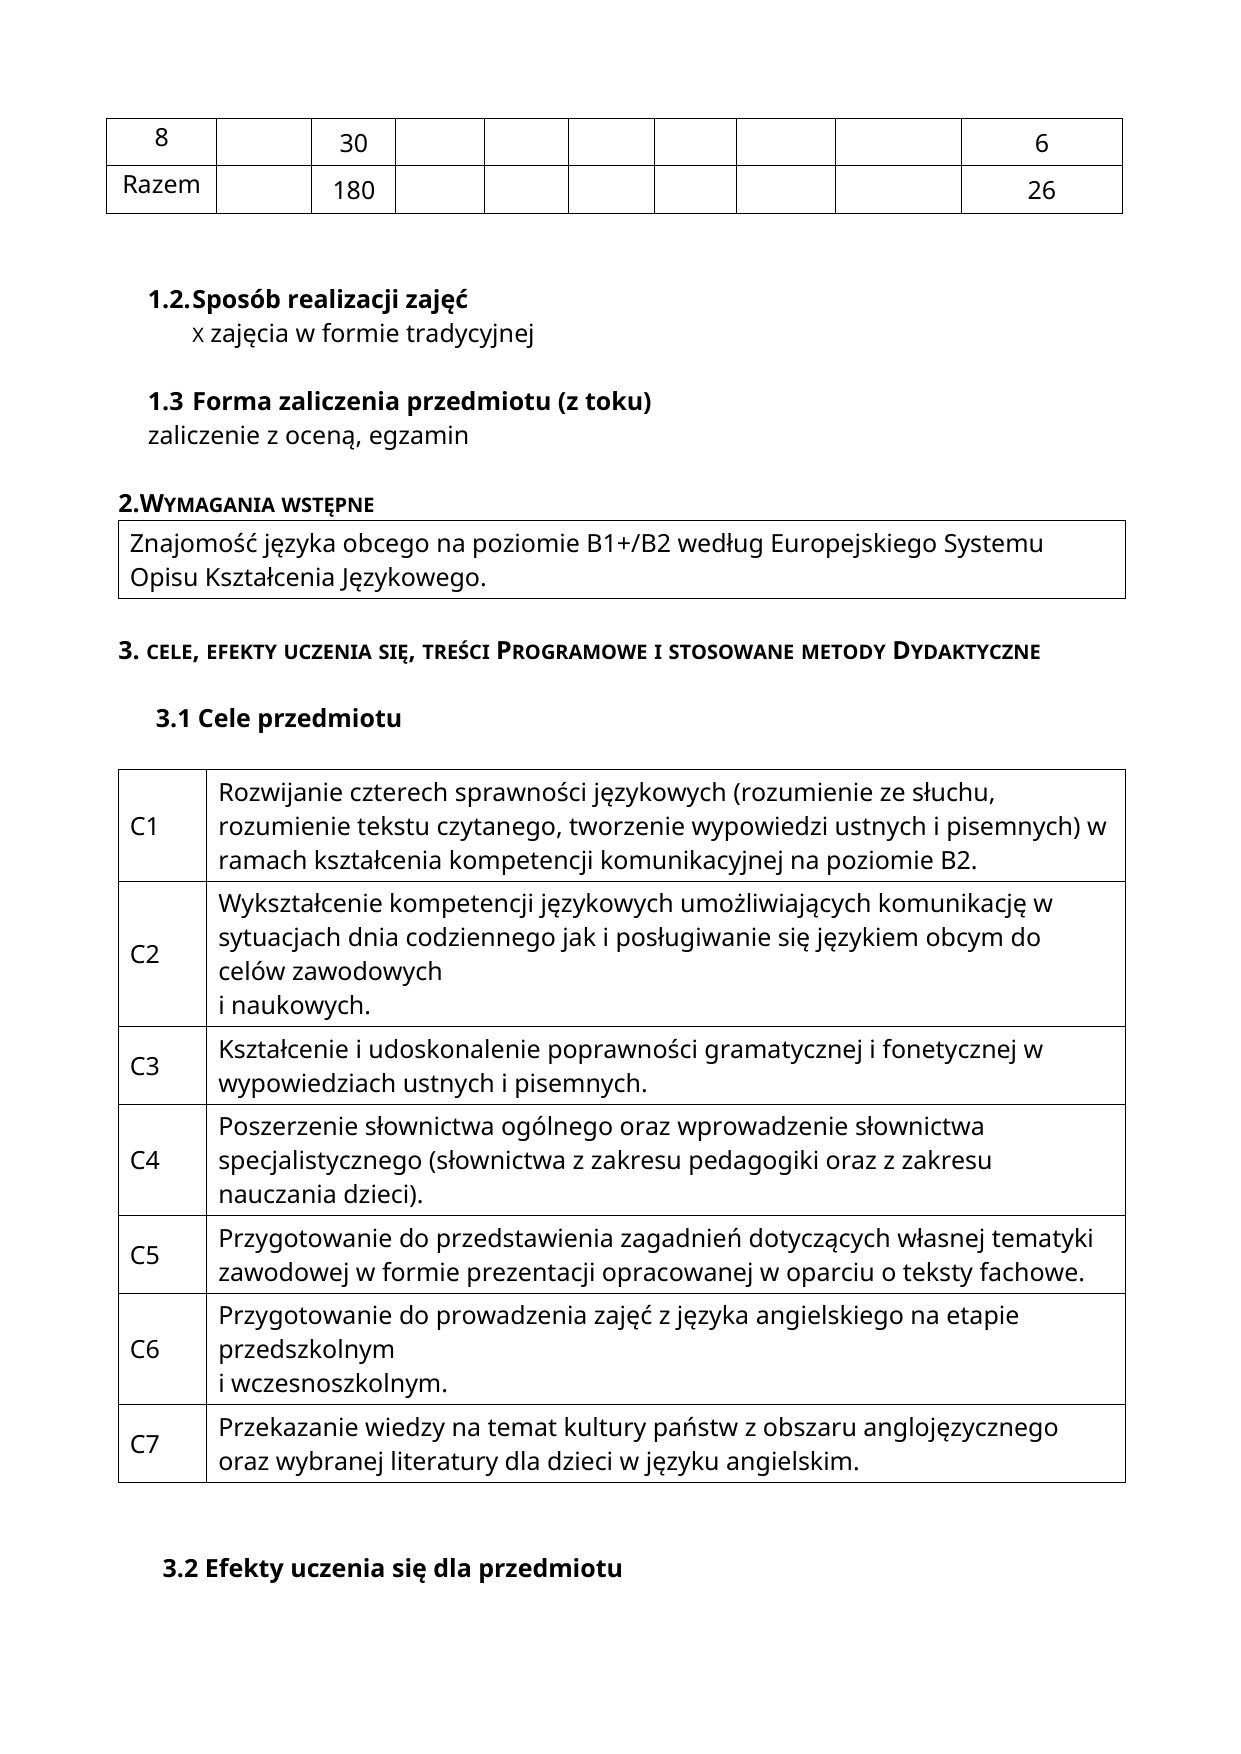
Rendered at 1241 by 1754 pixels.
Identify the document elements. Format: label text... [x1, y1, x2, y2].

table_header Znajomość języka obcego na poziomie B1+/B2 według Europejskiego Systemu Opisu Kształcenia Językowego. [119, 521, 1125, 598]
table_cell [485, 166, 568, 212]
table_cell 8 [107, 119, 216, 165]
table_cell 30 [312, 119, 395, 165]
table_header C1 [119, 770, 206, 881]
text 1.2. Sposób realizacji zajęć [148, 282, 1122, 316]
table_cell Kształcenie i udoskonalenie poprawności gramatycznej i fonetycznej w wypowiedziach ustnych i pisemnych. [207, 1027, 1125, 1104]
table_cell [655, 119, 736, 165]
table_cell Przygotowanie do przedstawienia zagadnień dotyczących własnej tematyki zawodowej w formie prezentacji opracowanej w oparciu o teksty fachowe. [207, 1216, 1125, 1293]
table_cell [836, 166, 961, 212]
text 3.2 Efekty uczenia się dla przedmiotu [162, 1551, 1122, 1585]
table_cell [569, 166, 654, 212]
table_cell C3 [119, 1027, 206, 1104]
table_cell [217, 166, 311, 212]
table_cell [836, 119, 961, 165]
table_cell C4 [119, 1105, 206, 1215]
table_cell Razem [107, 166, 216, 212]
text 2.Wymagania wstępne [118, 486, 1122, 520]
table_cell [396, 119, 484, 165]
table_cell [655, 166, 736, 212]
table_cell Wykształcenie kompetencji językowych umożliwiających komunikację w sytuacjach dnia codziennego jak i posługiwanie się językiem obcym do celów zawodowych i naukowych. [207, 882, 1125, 1026]
table_cell C2 [119, 882, 206, 1026]
table_cell Przekazanie wiedzy na temat kultury państw z obszaru anglojęzycznego oraz wybranej literatury dla dzieci w języku angielskim. [207, 1405, 1125, 1482]
table_cell 26 [962, 166, 1122, 212]
text zaliczenie z oceną, egzamin [148, 418, 1122, 452]
table_cell 6 [962, 119, 1122, 165]
table_cell C7 [119, 1405, 206, 1482]
table_cell [396, 166, 484, 212]
table_cell C6 [119, 1294, 206, 1404]
table_cell [217, 119, 311, 165]
text 1.3 Forma zaliczenia przedmiotu (z toku) [148, 384, 1122, 418]
table_cell [737, 119, 835, 165]
text x zajęcia w formie tradycyjnej [192, 316, 1122, 350]
table_header Rozwijanie czterech sprawności językowych (rozumienie ze słuchu, rozumienie tekstu czytanego, tworzenie wypowiedzi ustnych i pisemnych) w ramach kształcenia kompetencji komunikacyjnej na poziomie B2. [207, 770, 1125, 881]
table_cell 180 [312, 166, 395, 212]
text 3.1 Cele przedmiotu [156, 701, 1122, 735]
table_cell Przygotowanie do prowadzenia zajęć z języka angielskiego na etapie przedszkolnym i wczesnoszkolnym. [207, 1294, 1125, 1404]
text 3. cele, efekty uczenia się, treści Programowe i stosowane metody Dydaktyczne [118, 633, 1122, 667]
table_cell C5 [119, 1216, 206, 1293]
table_cell [737, 166, 835, 212]
table_cell [569, 119, 654, 165]
table_cell Poszerzenie słownictwa ogólnego oraz wprowadzenie słownictwa specjalistycznego (słownictwa z zakresu pedagogiki oraz z zakresu nauczania dzieci). [207, 1105, 1125, 1215]
table_cell [485, 119, 568, 165]
